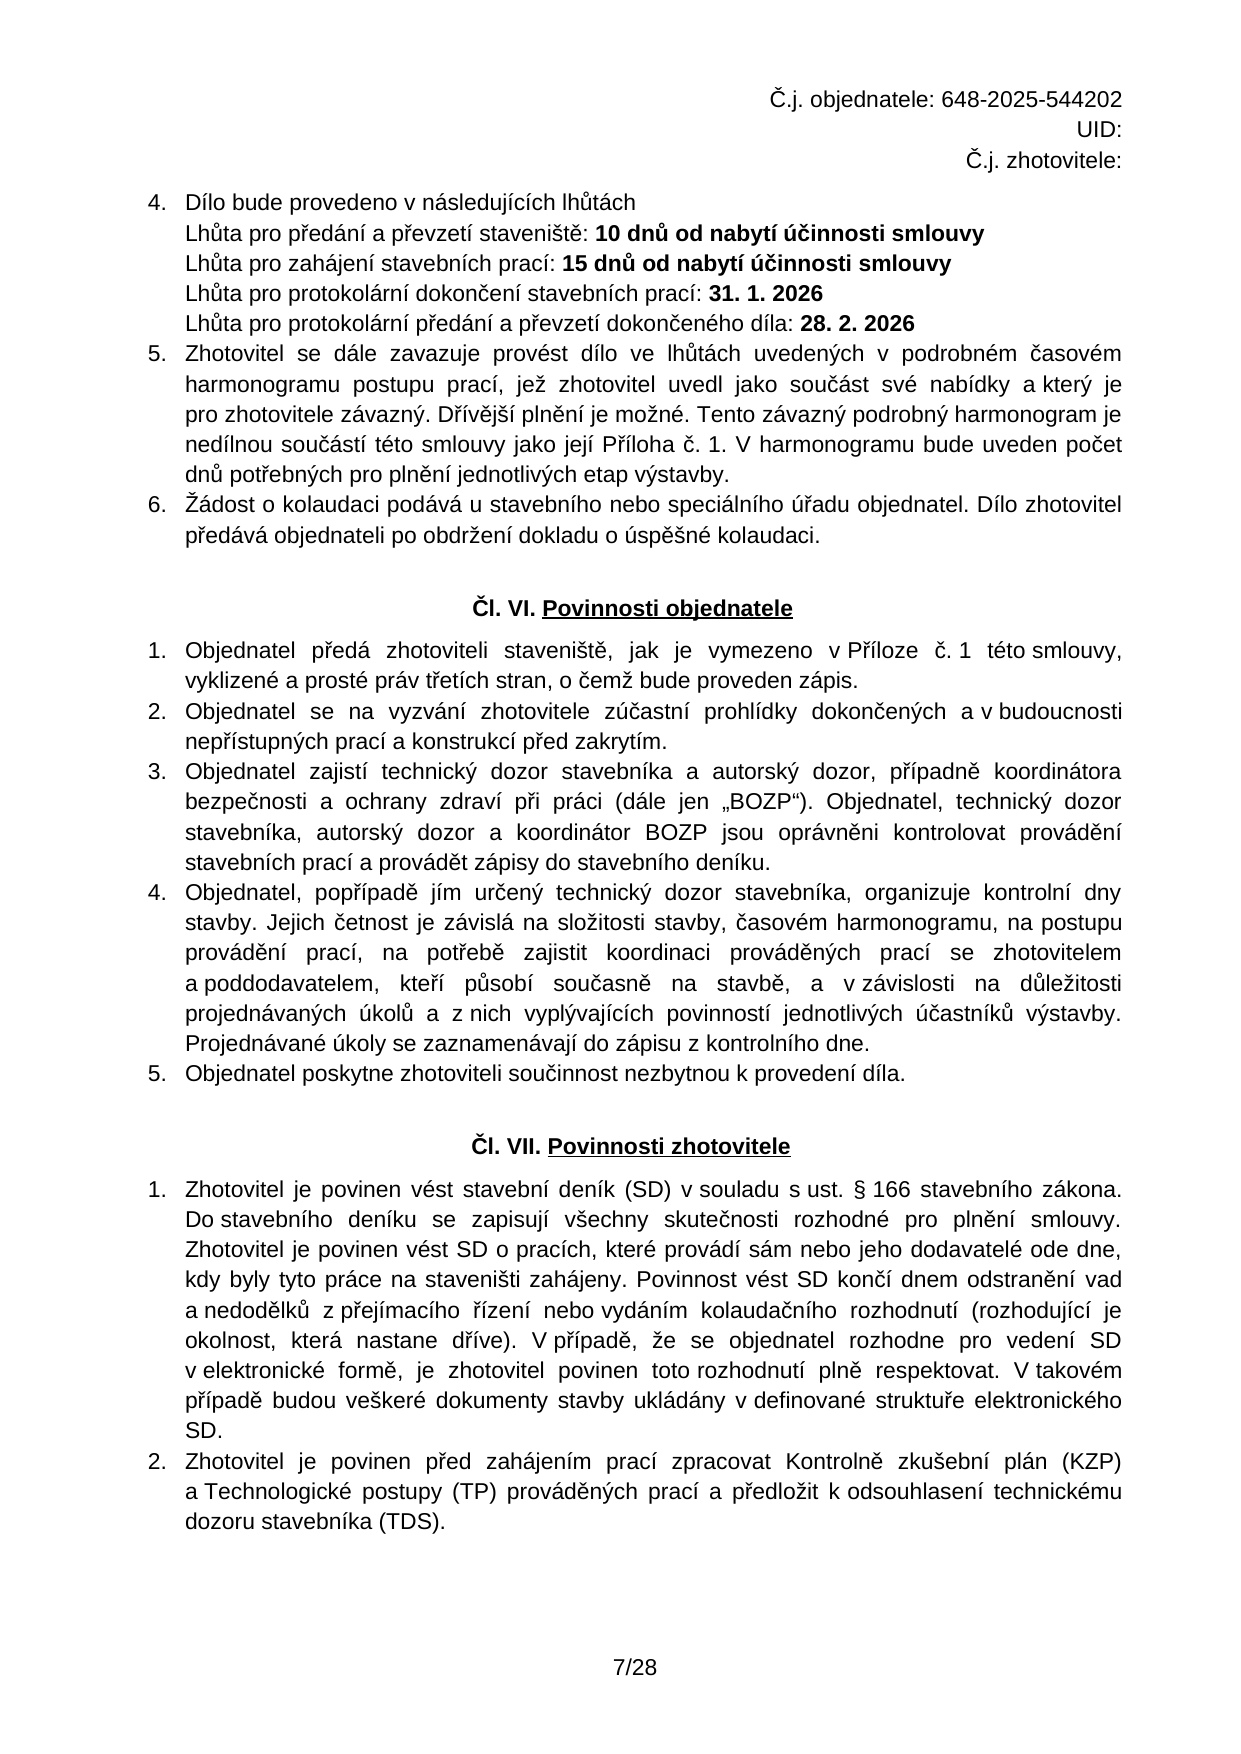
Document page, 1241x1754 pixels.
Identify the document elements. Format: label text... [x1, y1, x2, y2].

text Lhůta pro zahájení stavebních prací: 15 dnů od nabytí účinnosti smlouvy [185, 250, 1122, 276]
list Objednatel předá zhotoviteli staveniště, jak je vymezeno v Příloze č. 1 této smlouvy, vyklizené a prosté práv třetích stran, o čemž bude proveden zápis. [148, 637, 1122, 694]
list Objednatel poskytne zhotoviteli součinnost nezbytnou k provedení díla. [148, 1060, 1122, 1087]
list Dílo bude provedeno v následujících lhůtách [148, 189, 1122, 216]
list Žádost o kolaudaci podává u stavebního nebo speciálního úřadu objednatel. Dílo zhotovitel předává objednateli po obdržení dokladu o úspěšné kolaudaci. [148, 491, 1122, 548]
list Objednatel, popřípadě jím určený technický dozor stavebníka, organizuje kontrolní dny stavby. Jejich četnost je závislá na složitosti stavby, časovém harmonogramu, na postupu provádění prací, na potřebě zajistit koordinaci prováděných prací se zhotovitelem a poddodavatelem, kteří působí současně na stavbě, a v závislosti na důležitosti projednávaných úkolů a z nich vyplývajících povinností jednotlivých účastníků výstavby. Projednávané úkoly se zaznamenávají do zápisu z kontrolního dne. [148, 879, 1122, 1056]
text Lhůta pro protokolární předání a převzetí dokončeného díla: 28. 2. 2026 [185, 310, 1122, 337]
text Povinnosti zhotovitele [148, 1133, 1122, 1159]
list Zhotovitel se dále zavazuje provést dílo ve lhůtách uvedených v podrobném časovém harmonogramu postupu prací, jež zhotovitel uvedl jako součást své nabídky a který je pro zhotovitele závazný. Dřívější plnění je možné. Tento závazný podrobný harmonogram je nedílnou součástí této smlouvy jako její Příloha č. 1. V harmonogramu bude uveden počet dnů potřebných pro plnění jednotlivých etap výstavby. [148, 340, 1122, 488]
list Zhotovitel je povinen vést stavební deník (SD) v souladu s ust. § 166 stavebního zákona. Do stavebního deníku se zapisují všechny skutečnosti rozhodné pro plnění smlouvy. Zhotovitel je povinen vést SD o pracích, které provádí sám nebo jeho dodavatelé ode dne, kdy byly tyto práce na staveništi zahájeny. Povinnost vést SD končí dnem odstranění vad a nedodělků z přejímacího řízení nebo vydáním kolaudačního rozhodnutí (rozhodující je okolnost, která nastane dříve). V případě, že se objednatel rozhodne pro vedení SD v elektronické formě, je zhotovitel povinen toto rozhodnutí plně respektovat. V takovém případě budou veškeré dokumenty stavby ukládány v definované struktuře elektronického SD. [148, 1176, 1122, 1444]
text Lhůta pro předání a převzetí staveniště: 10 dnů od nabytí účinnosti smlouvy [185, 219, 1122, 246]
list Objednatel zajistí technický dozor stavebníka a autorský dozor, případně koordinátora bezpečnosti a ochrany zdraví při práci (dále jen „BOZP“). Objednatel, technický dozor stavebníka, autorský dozor a koordinátor BOZP jsou oprávněni kontrolovat provádění stavebních prací a provádět zápisy do stavebního deníku. [148, 758, 1122, 875]
text Povinnosti objednatele [148, 594, 1122, 621]
list Objednatel se na vyzvání zhotovitele zúčastní prohlídky dokončených a v budoucnosti nepřístupných prací a konstrukcí před zakrytím. [148, 698, 1122, 754]
text Lhůta pro protokolární dokončení stavebních prací: 31. 1. 2026 [185, 280, 1122, 306]
list Zhotovitel je povinen před zahájením prací zpracovat Kontrolně zkušební plán (KZP) a Technologické postupy (TP) prováděných prací a předložit k odsouhlasení technickému dozoru stavebníka (TDS). [148, 1448, 1122, 1534]
